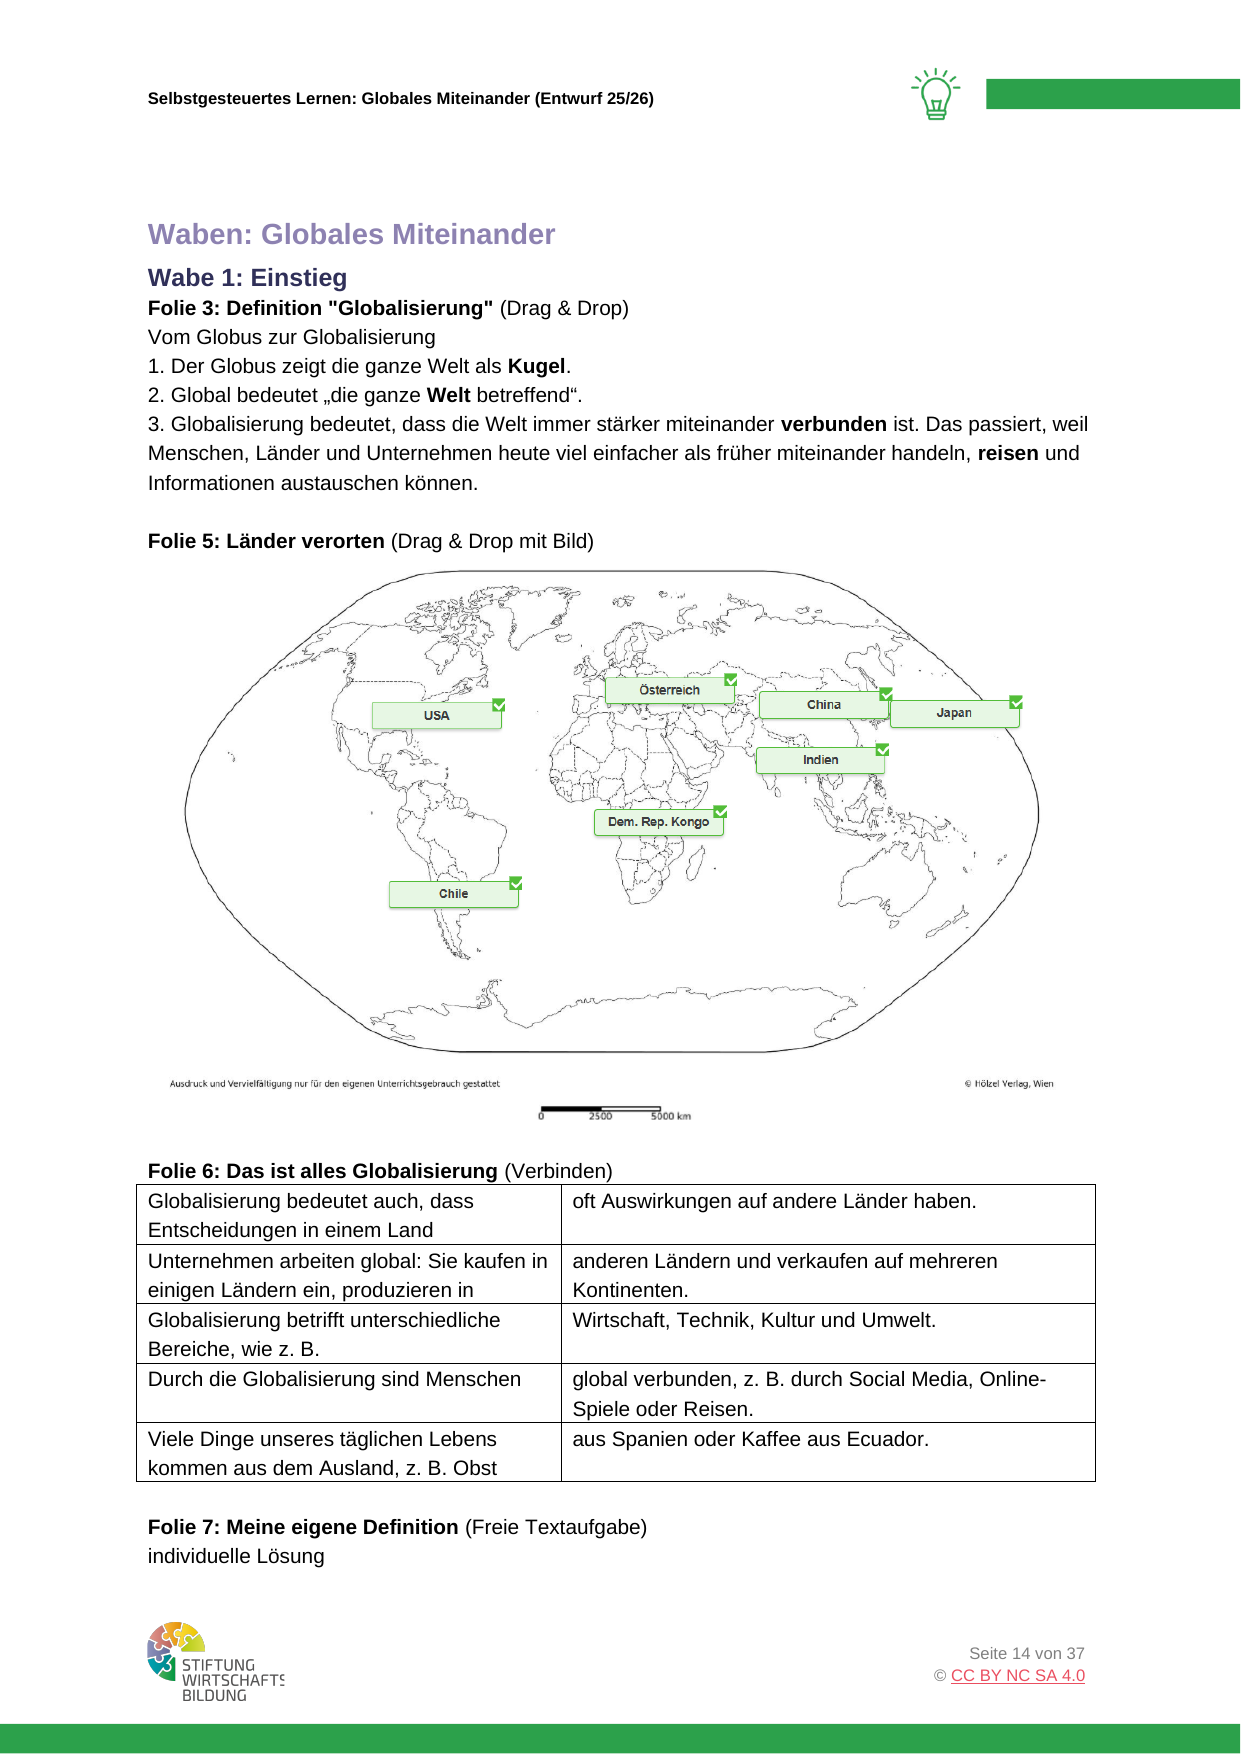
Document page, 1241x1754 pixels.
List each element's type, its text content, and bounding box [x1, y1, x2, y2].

text Folie 6: Das ist alles Globalisierung (Verbinden) [148, 1155, 1093, 1184]
table_cell anderen Ländern und verkaufen auf mehreren Kontinenten. [562, 1245, 1095, 1303]
table_header Globalisierung bedeutet auch, dass Entscheidungen in einem Land [137, 1185, 561, 1244]
table_cell Globalisierung betrifft unterschiedliche Bereiche, wie z. B. [137, 1304, 561, 1362]
table_cell aus Spanien oder Kaffee aus Ecuador. [562, 1423, 1095, 1481]
text 2. Global bedeutet „die ganze Welt betreffend“. [148, 379, 1093, 408]
table_cell Durch die Globalisierung sind Menschen [137, 1364, 561, 1422]
table_cell Unternehmen arbeiten global: Sie kaufen in einigen Ländern ein, produzieren in [137, 1245, 561, 1303]
text individuelle Lösung [148, 1541, 1093, 1570]
text 1. Der Globus zeigt die ganze Welt als Kugel. [148, 350, 1093, 379]
table_cell global verbunden, z. B. durch Social Media, Online-Spiele oder Reisen. [562, 1364, 1095, 1422]
picture [146, 1622, 285, 1702]
text Folie 7: Meine eigene Definition (Freie Textaufgabe) [148, 1511, 1093, 1541]
table_cell Wirtschaft, Technik, Kultur und Umwelt. [562, 1304, 1095, 1362]
text Folie 5: Länder verorten (Drag & Drop mit Bild) [148, 525, 1093, 554]
subtitle Waben: Globales Miteinander [148, 217, 1093, 250]
subtitle Wabe 1: Einstieg [148, 263, 1093, 292]
text Vom Globus zur Globalisierung [148, 321, 1093, 350]
text Folie 3: Definition "Globalisierung" (Drag & Drop) [148, 292, 1093, 321]
picture [908, 66, 963, 121]
picture [147, 554, 1075, 1126]
table_header oft Auswirkungen auf andere Länder haben. [562, 1185, 1095, 1244]
table_cell Viele Dinge unseres täglichen Lebens kommen aus dem Ausland, z. B. Obst [137, 1423, 561, 1481]
text 3. Globalisierung bedeutet, dass die Welt immer stärker miteinander verbunden ist. Das passiert, weil Menschen, Länder und Unternehmen heute viel einfacher als früher miteinander handeln, reisen und Informationen austauschen können. [148, 408, 1093, 496]
